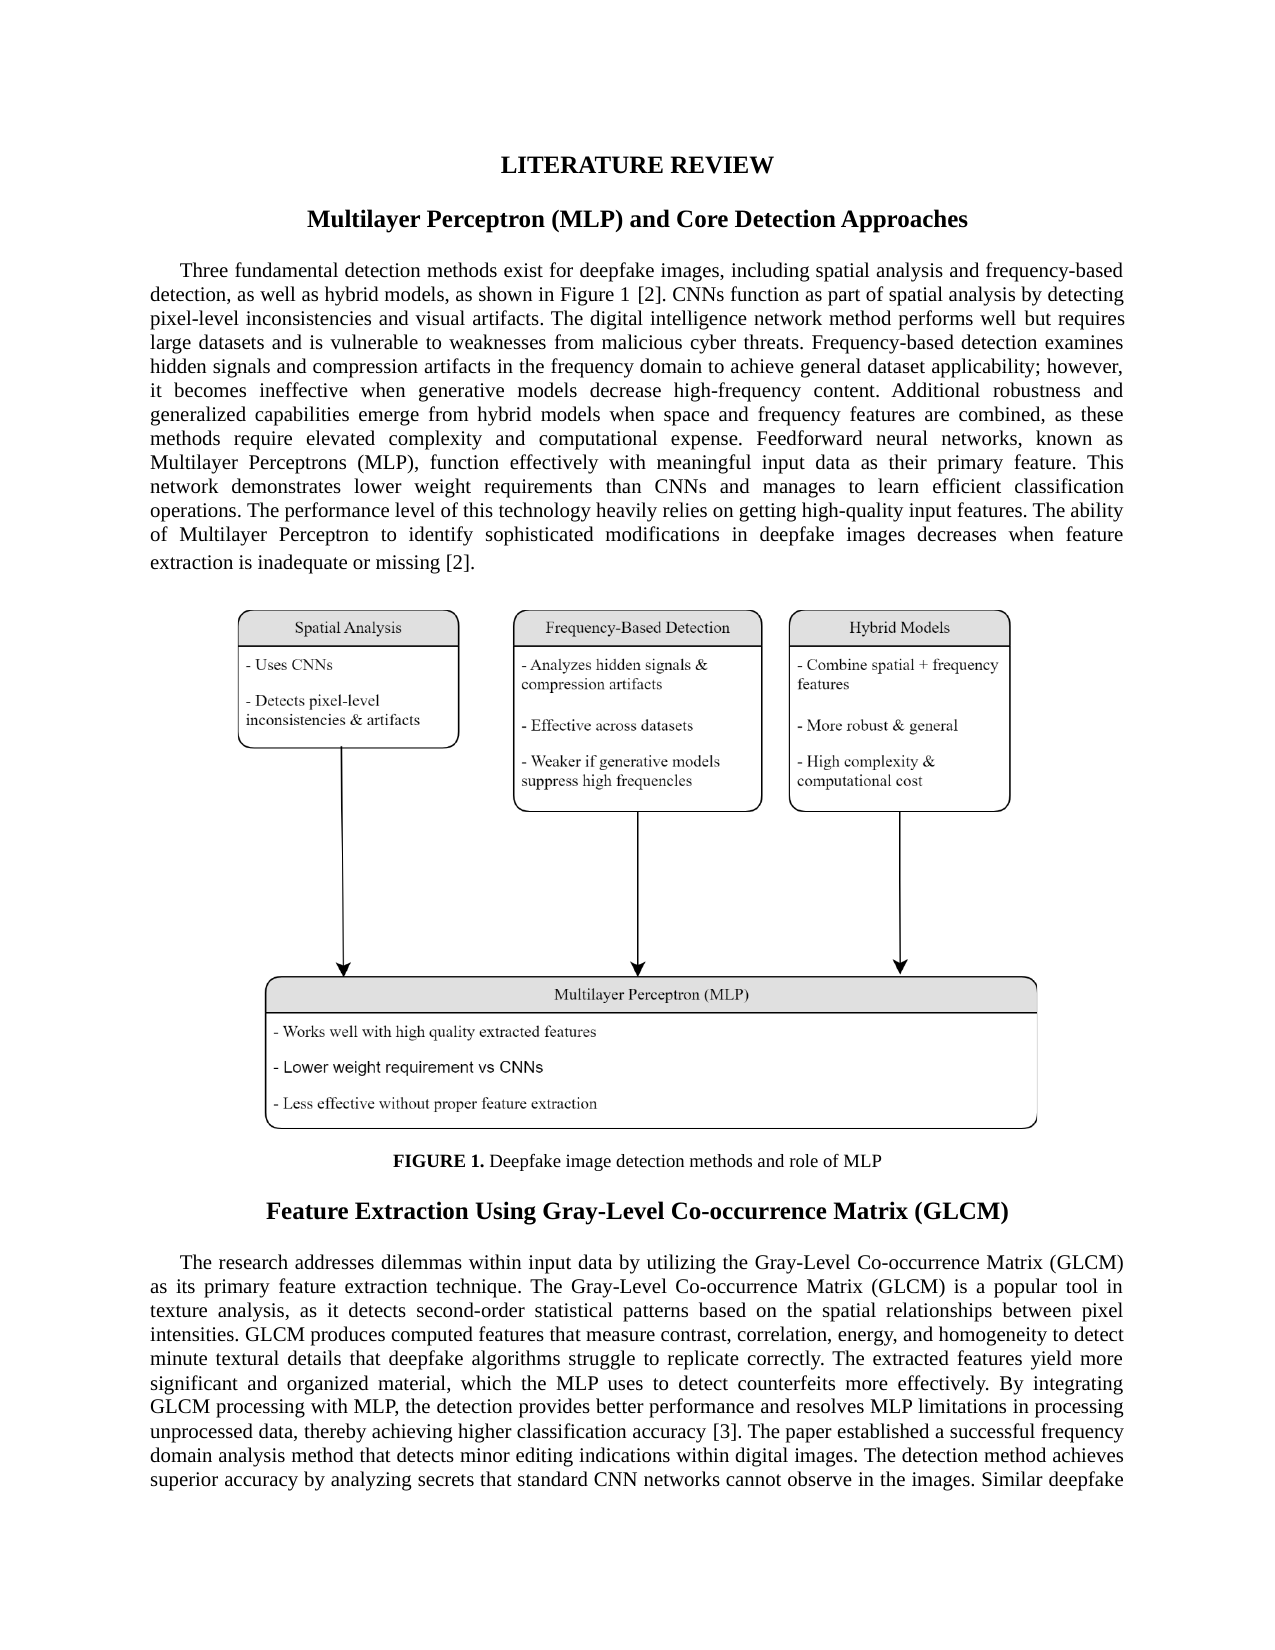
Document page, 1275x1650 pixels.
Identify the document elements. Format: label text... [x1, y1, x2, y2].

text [150, 1250, 1125, 1491]
subtitle LITERATURE REVIEW [150, 150, 1125, 179]
subtitle Multilayer Perceptron (MLP) and Core Detection Approaches [150, 204, 1125, 232]
text Three fundamental detection methods exist for deepfake images, including spatial analysis and frequency-based detection, as well as hybrid models, as shown in Figure 1 CNNs function as part of spatial analysis by detecting pixel-level inconsistencies and visual artifacts. The digital intelligence network method performs well but requires large datasets and is vulnerable to weaknesses from malicious cyber threats. Frequency-based detection examines hidden signals and compression artifacts in the frequency domain to achieve general dataset applicability; however, it becomes ineffective when generative models decrease high-frequency content. Additional robustness and generalized capabilities emerge from hybrid models when space and frequency features are combined, as these methods require elevated complexity and computational expense. Feedforward neural networks, known as Multilayer Perceptrons (MLP), function effectively with meaningful input data as their primary feature. This network demonstrates lower weight requirements than CNNs and manages to learn efficient classification operations. The performance level of this technology heavily relies on getting high-quality input features. The ability of Multilayer Perceptron to identify sophisticated modifications in deepfake images decreases when feature extraction is inadequate or missing . [150, 257, 1125, 575]
subtitle Feature Extraction Using Gray-Level Co-occurrence Matrix (GLCM) [150, 1196, 1125, 1225]
picture [237, 610, 1038, 1129]
subtitle FIGURE 1. Deepfake image detection methods and role of MLP [150, 1150, 1125, 1171]
